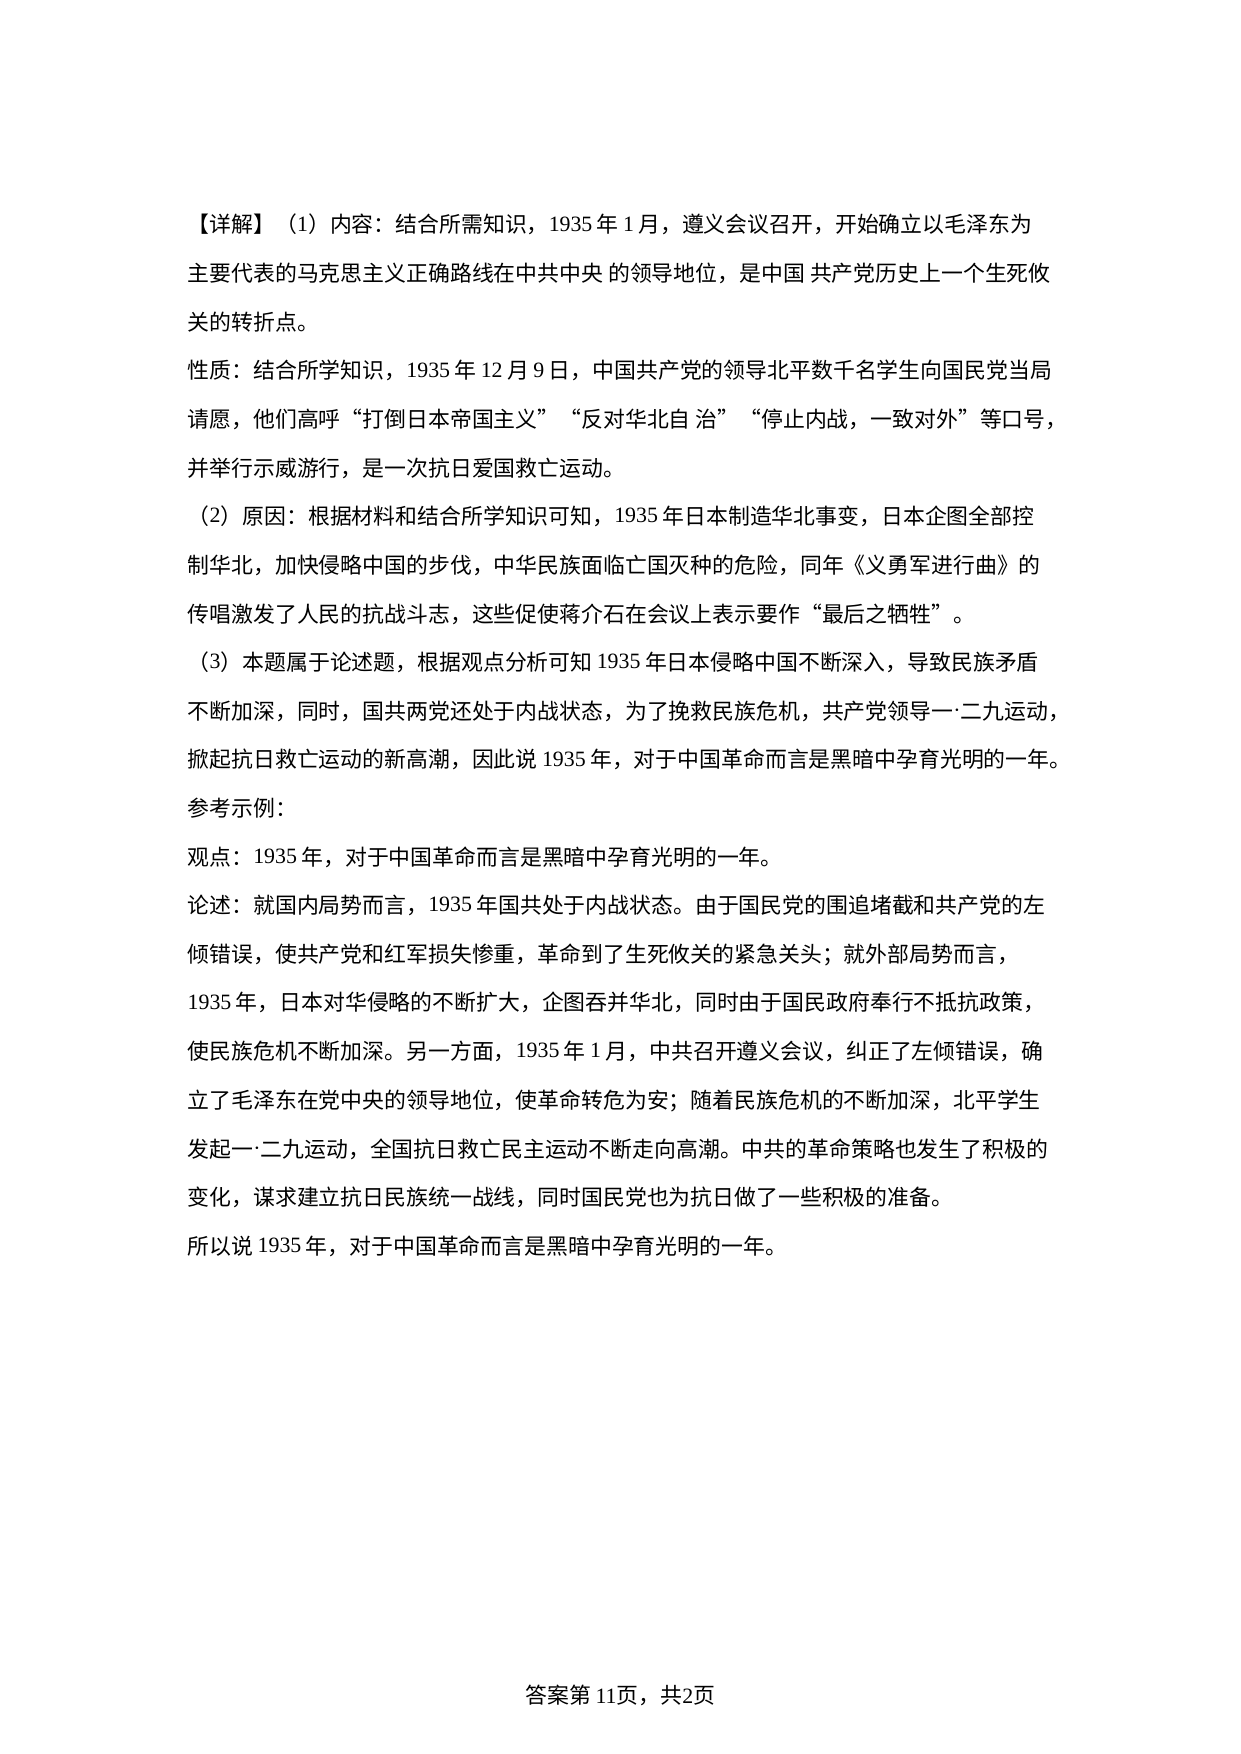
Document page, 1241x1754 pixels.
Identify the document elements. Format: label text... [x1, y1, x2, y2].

text （2）原因：根据材料和结合所学知识可知，1935年日本制造华北事变，日本企图全部控制华北，加快侵略中国的步伐，中华民族面临亡国灭种的危险，同年《义勇军进行曲》的传唱激发了人民的抗战斗志，这些促使蒋介石在会议上表示要作“最后之牺牲”。 [187, 499, 1053, 629]
text （3）本题属于论述题，根据观点分析可知1935年日本侵略中国不断深入，导致民族矛盾不断加深，同时，国共两党还处于内战状态，为了挽救民族危机，共产党领导一·二九运动，掀起抗日救亡运动的新高潮，因此说1935年，对于中国革命而言是黑暗中孕育光明的一年。参考示例： [187, 644, 1053, 823]
text 【详解】（1）内容：结合所需知识，1935年1月，遵义会议召开，开始确立以毛泽东为主要代表的马克思主义正确路线在中共中央 的领导地位，是中国 共产党历史上一个生死攸关的转折点。 [187, 207, 1053, 337]
text 所以说1935年，对于中国革命而言是黑暗中孕育光明的一年。 [187, 1228, 1053, 1261]
text 观点：1935年，对于中国革命而言是黑暗中孕育光明的一年。 [187, 839, 1053, 872]
text 论述：就国内局势而言，1935年国共处于内战状态。由于国民党的围追堵截和共产党的左倾错误，使共产党和红军损失惨重，革命到了生死攸关的紧急关头；就外部局势而言，1935年，日本对华侵略的不断扩大，企图吞并华北，同时由于国民政府奉行不抵抗政策，使民族危机不断加深。另一方面，1935年1月，中共召开遵义会议，纠正了左倾错误，确立了毛泽东在党中央的领导地位，使革命转危为安；随着民族危机的不断加深，北平学生发起一·二九运动，全国抗日救亡民主运动不断走向高潮。中共的革命策略也发生了积极的变化，谋求建立抗日民族统一战线，同时国民党也为抗日做了一些积极的准备。 [187, 887, 1053, 1212]
text 性质：结合所学知识，1935年12月9日，中国共产党的领导北平数千名学生向国民党当局请愿，他们高呼“打倒日本帝国主义”“反对华北自 治”“停止内战，一致对外”等口号，并举行示威游行，是一次抗日爱国救亡运动。 [187, 353, 1053, 483]
